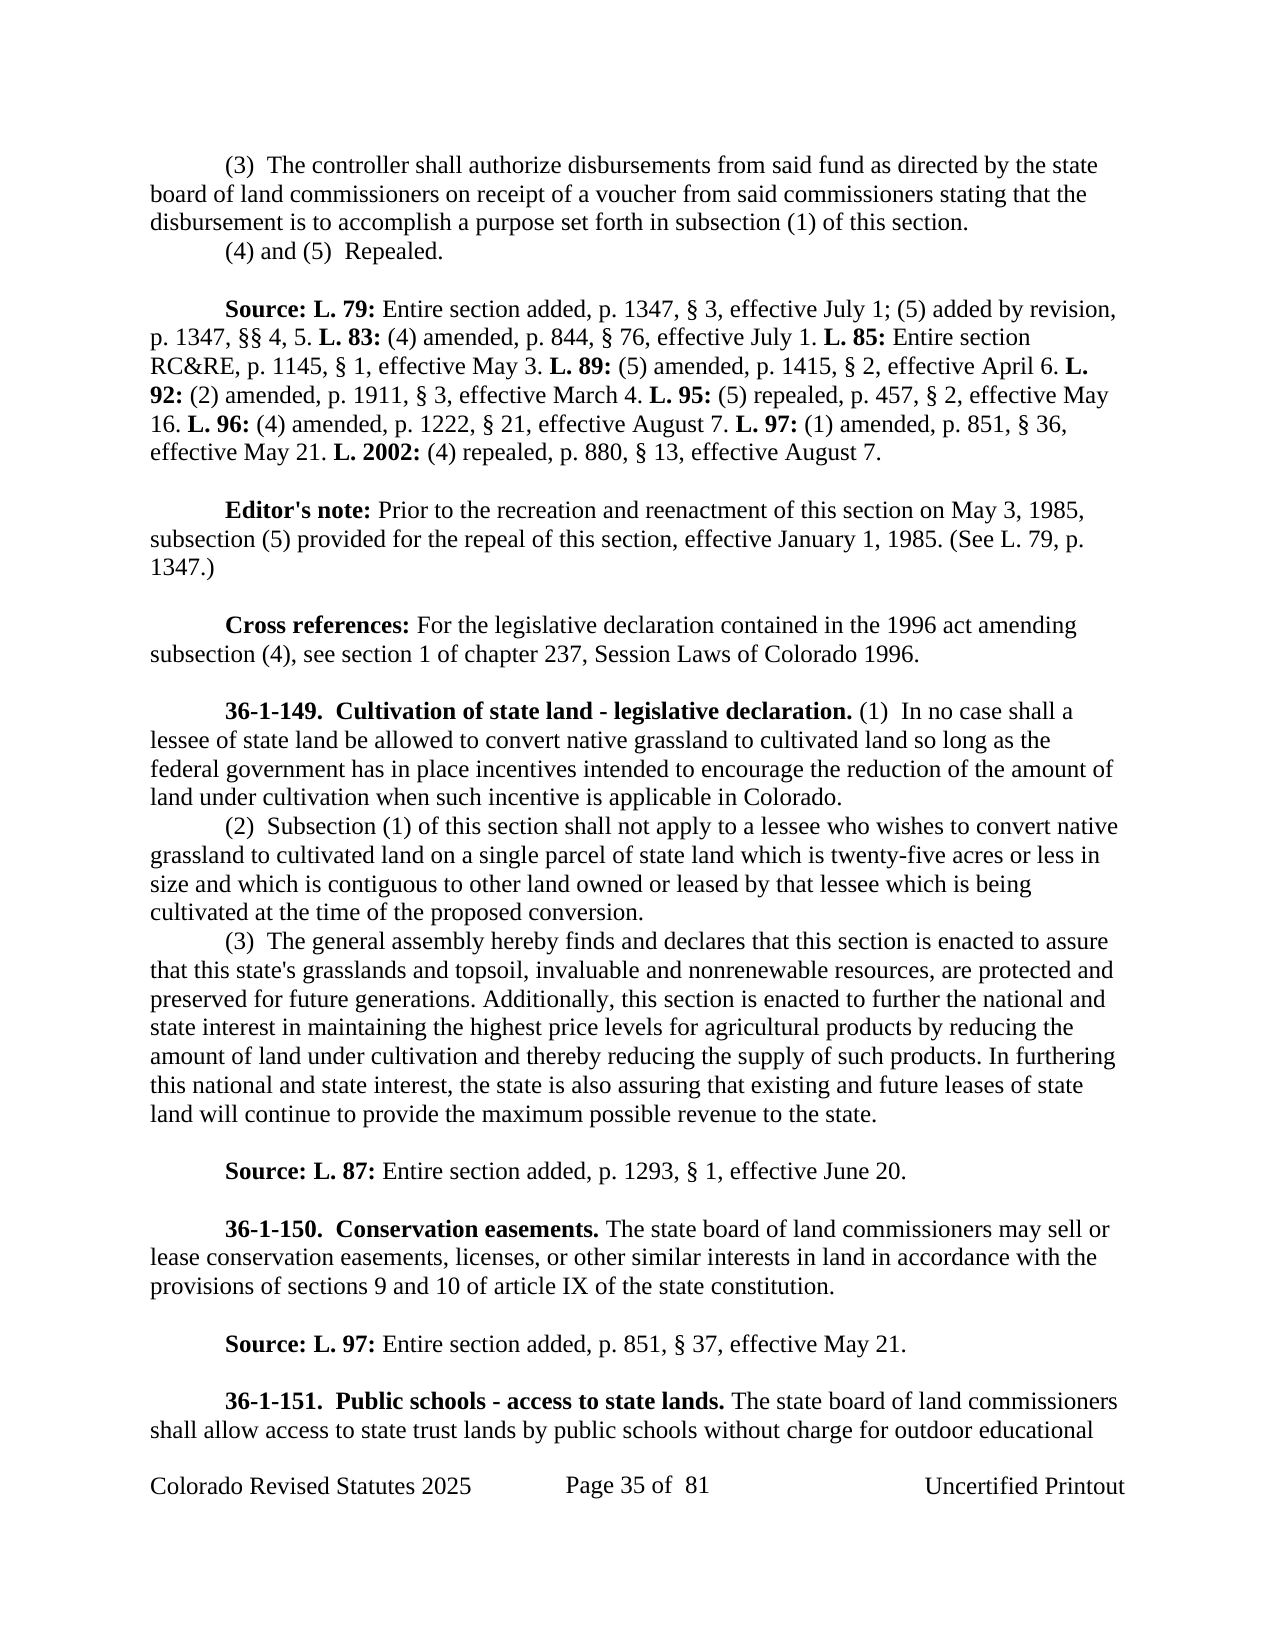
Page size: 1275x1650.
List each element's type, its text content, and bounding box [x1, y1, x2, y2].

text Cross references: For the legislative declaration contained in the 1996 act amending subsection (4), see section 1 of chapter 237, Session Laws of Colorado 1996. [150, 610, 1125, 667]
text Source: L. 87: Entire section added, p. 1293, § 1, effective June 20. [150, 1156, 1125, 1185]
text Source: L. 79: Entire section added, p. 1347, § 3, effective July 1; (5) added by revision, p. 1347, §§ 4, 5. L. 83: (4) amended, p. 844, § 76, effective July 1. L. 85: Entire section RC&RE, p. 1145, § 1, effective May 3. L. 89: (5) amended, p. 1415, § 2, effective April 6. L. 92: (2) amended, p. 1911, § 3, effective March 4. L. 95: (5) repealed, p. 457, § 2, effective May 16. L. 96: (4) amended, p. 1222, § 21, effective August 7. L. 97: (1) amended, p. 851, § 36, effective May 21. L. 2002: (4) repealed, p. 880, § 13, effective August 7. [150, 294, 1125, 466]
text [150, 1386, 1125, 1444]
text Editor's note: Prior to the recreation and reenactment of this section on May 3, 1985, subsection (5) provided for the repeal of this section, effective January 1, 1985. (See L. 79, p. 1347.) [150, 495, 1125, 581]
text Source: L. 97: Entire section added, p. 851, § 37, effective May 21. [150, 1329, 1125, 1357]
text 36-1-149. Cultivation of state land - legislative declaration. (1) In no case shall a lessee of state land be allowed to convert native grassland to cultivated land so long as the federal government has in place incentives intended to encourage the reduction of the amount of land under cultivation when such incentive is applicable in Colorado. [150, 696, 1125, 811]
text (3) The general assembly hereby finds and declares that this section is enacted to assure that this state's grasslands and topsoil, invaluable and nonrenewable resources, are protected and preserved for future generations. Additionally, this section is enacted to further the national and state interest in maintaining the highest price levels for agricultural products by reducing the amount of land under cultivation and thereby reducing the supply of such products. In furthering this national and state interest, the state is also assuring that existing and future leases of state land will continue to provide the maximum possible revenue to the state. [150, 926, 1125, 1127]
text (4) and (5) Repealed. [150, 236, 1125, 265]
text 36-1-150. Conservation easements. The state board of land commissioners may sell or lease conservation easements, licenses, or other similar interests in land in accordance with the provisions of sections 9 and 10 of article IX of the state constitution. [150, 1214, 1125, 1300]
text (3) The controller shall authorize disbursements from said fund as directed by the state board of land commissioners on receipt of a voucher from said commissioners stating that the disbursement is to accomplish a purpose set forth in subsection (1) of this section. [150, 150, 1125, 236]
text (2) Subsection (1) of this section shall not apply to a lessee who wishes to convert native grassland to cultivated land on a single parcel of state land which is twenty-five acres or less in size and which is contiguous to other land owned or leased by that lessee which is being cultivated at the time of the proposed conversion. [150, 811, 1125, 926]
